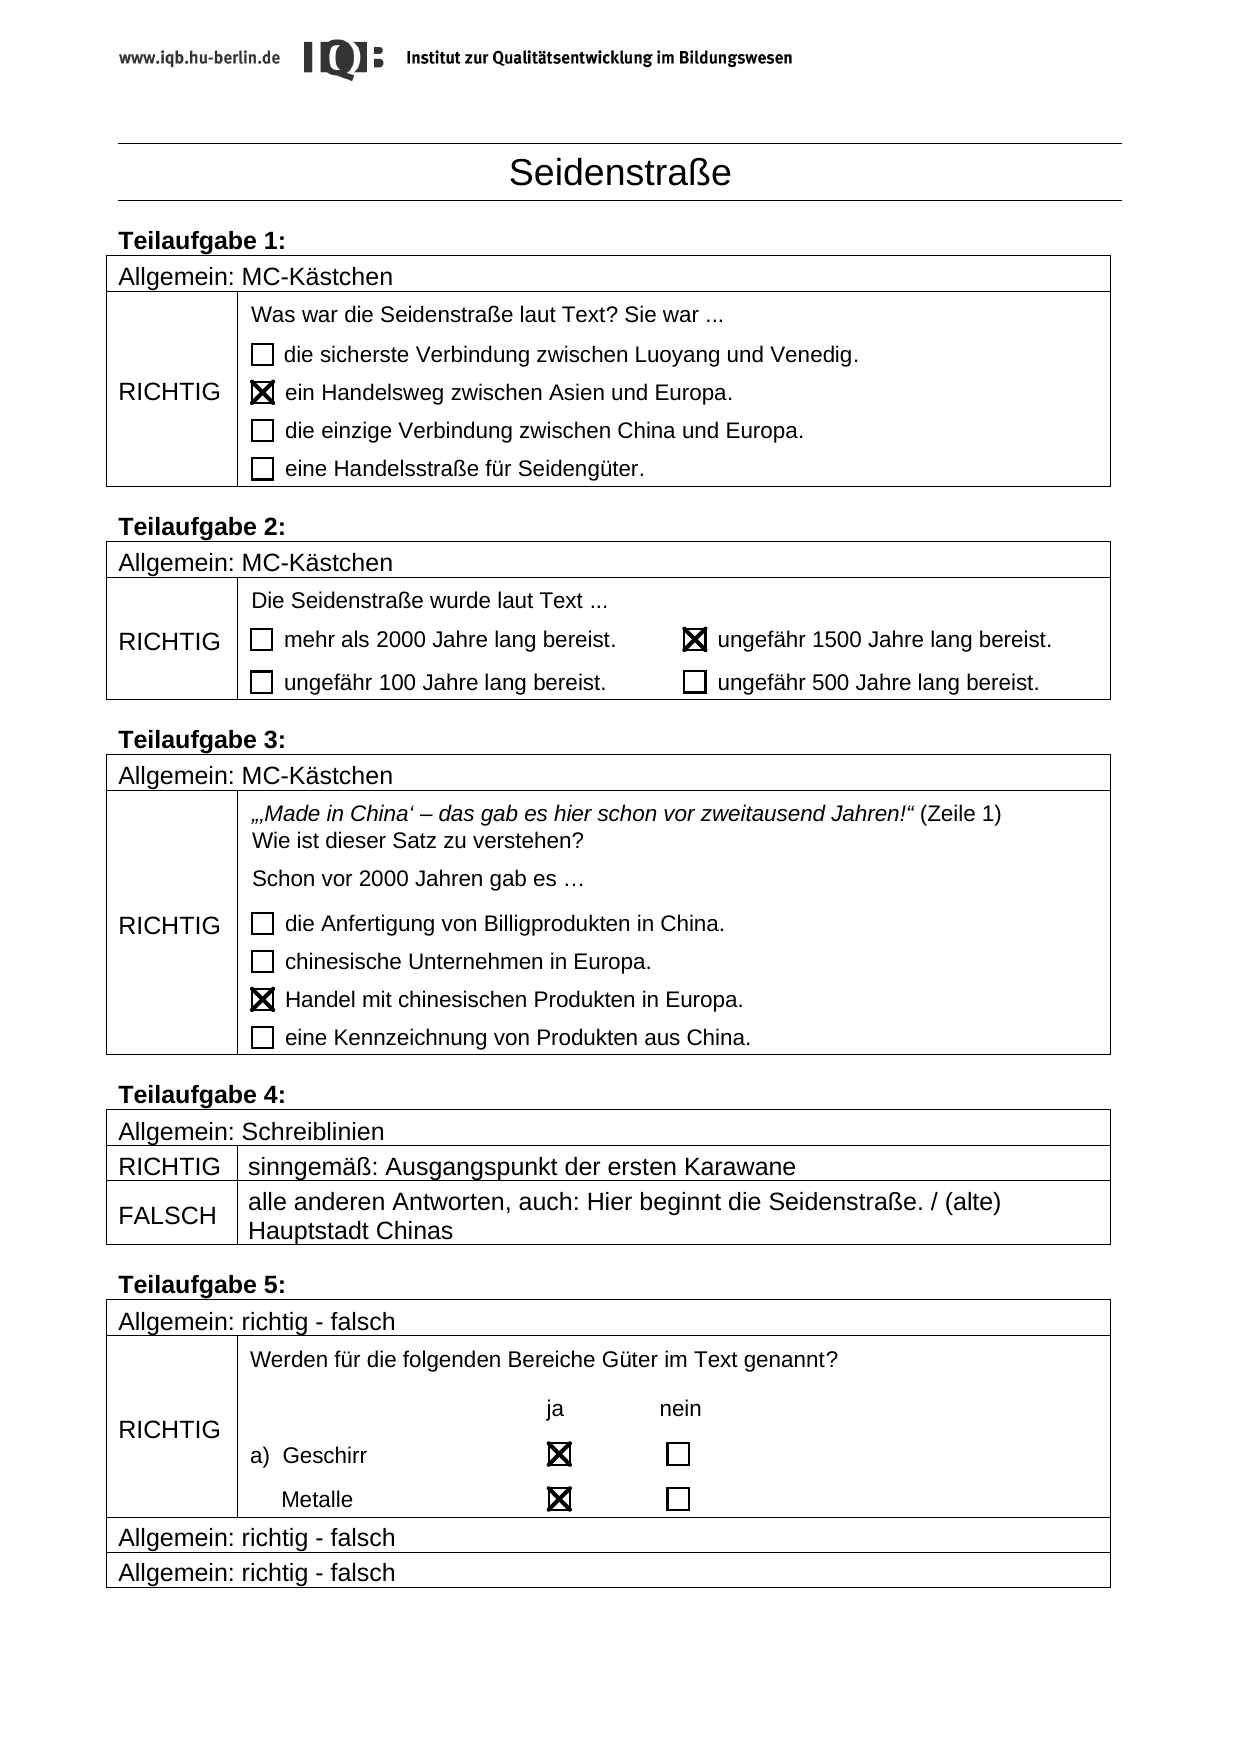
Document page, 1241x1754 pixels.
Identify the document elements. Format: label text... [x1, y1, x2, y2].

text Teilaufgabe 1: [118, 226, 1122, 254]
table_cell alle anderen Antworten, auch: Hier beginnt die Seidenstraße. / (alte) Hauptstadt Chinas [238, 1181, 1110, 1244]
table_header Allgemein: richtig - falsch [107, 1300, 1110, 1335]
table_header Allgemein: MC-Kästchen [107, 256, 1110, 291]
table_cell FALSCH [107, 1181, 237, 1244]
table_header Allgemein: MC-Kästchen [107, 755, 1110, 790]
table_cell RICHTIG [107, 1336, 237, 1517]
table_cell [238, 1336, 1110, 1517]
text Seidenstraße [118, 144, 1122, 200]
text Teilaufgabe 2: [118, 512, 1122, 541]
table_cell RICHTIG [107, 1146, 237, 1180]
table_cell [238, 791, 1110, 1054]
table_cell RICHTIG [107, 791, 237, 1054]
table_cell Allgemein: richtig - falsch [107, 1518, 1110, 1552]
text Teilaufgabe 3: [118, 725, 1122, 754]
table_header Allgemein: MC-Kästchen [107, 542, 1110, 577]
table_cell [238, 578, 1110, 699]
text Teilaufgabe 4: [118, 1080, 1122, 1109]
text Teilaufgabe 5: [118, 1270, 1122, 1299]
table_cell RICHTIG [107, 292, 237, 486]
table_cell RICHTIG [107, 578, 237, 699]
table_cell sinngemäß: Ausgangspunkt der ersten Karawane [238, 1146, 1110, 1180]
table_header Allgemein: Schreiblinien [107, 1110, 1110, 1145]
table_cell [238, 292, 1110, 486]
table_cell Allgemein: richtig - falsch [107, 1553, 1110, 1587]
